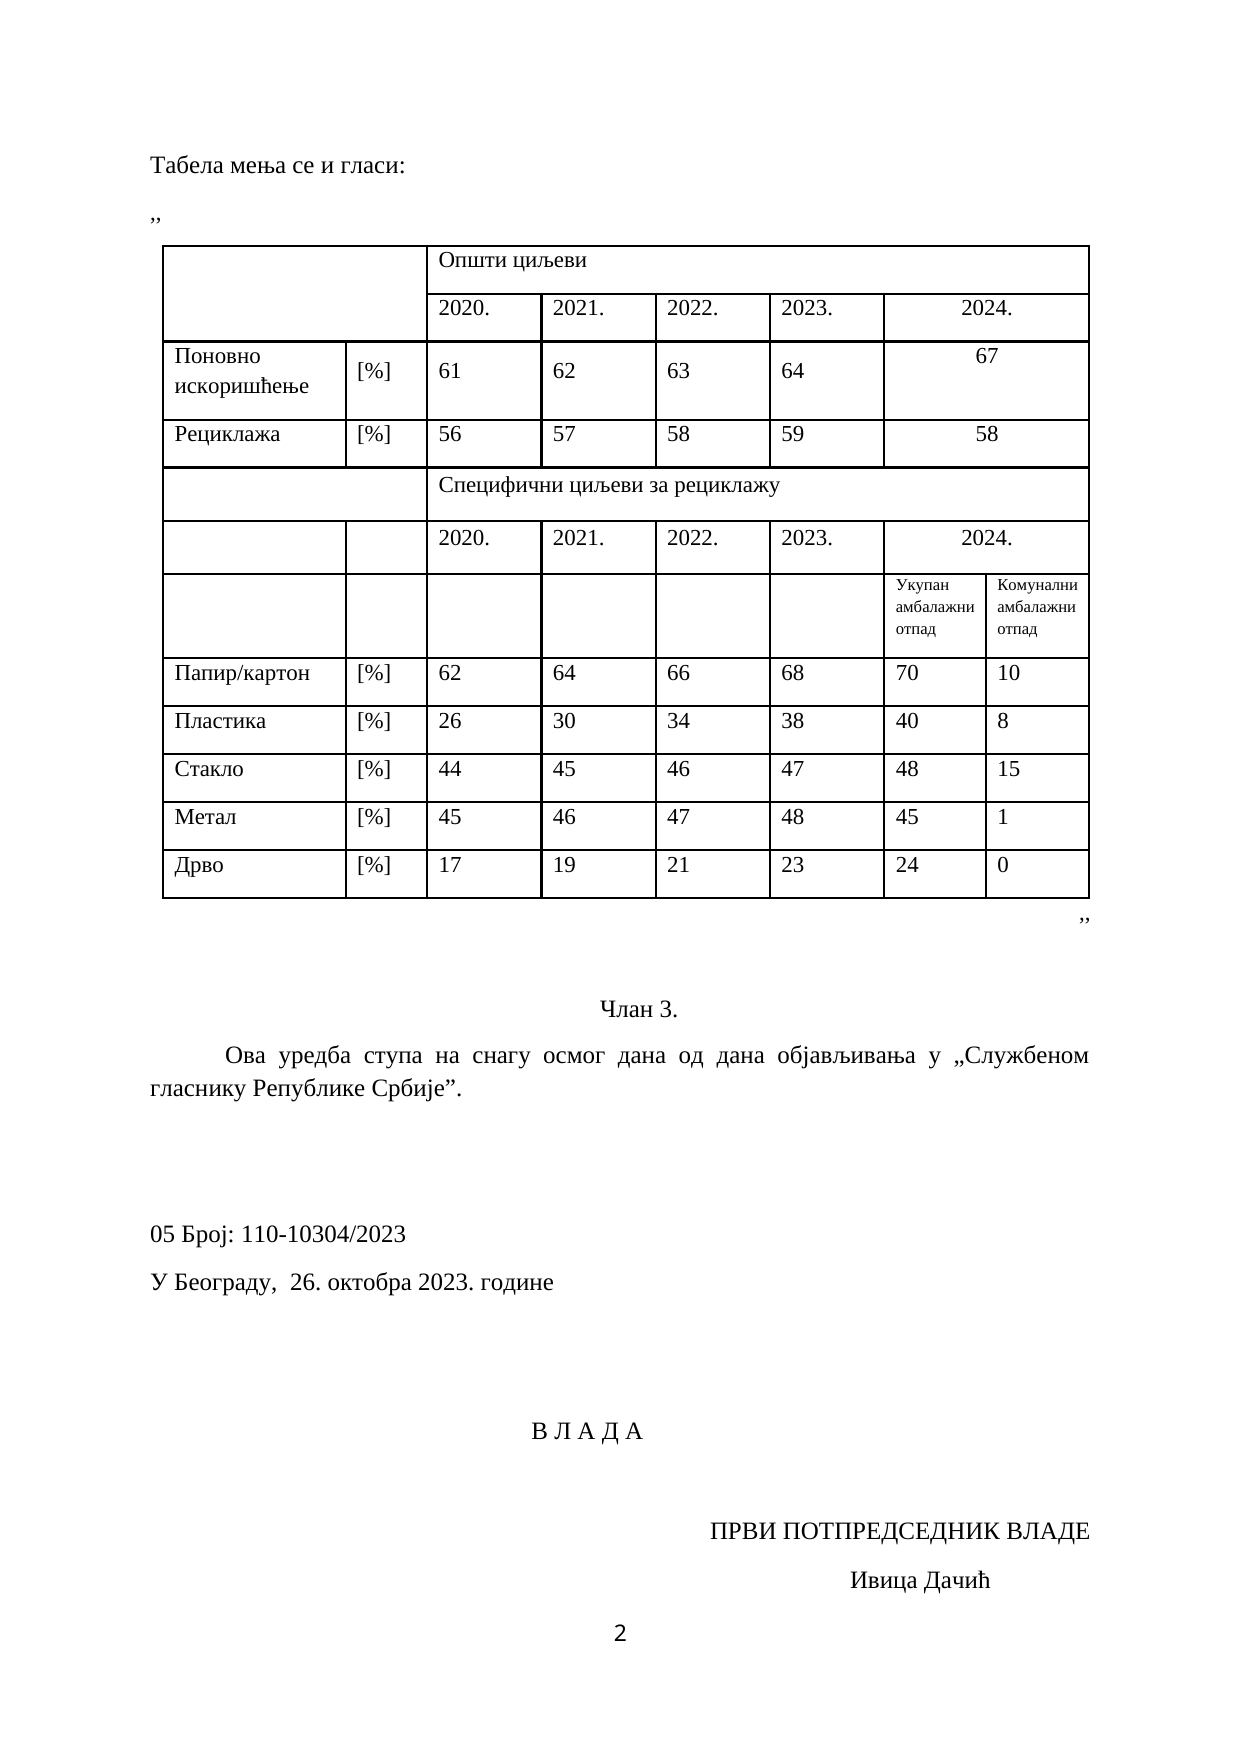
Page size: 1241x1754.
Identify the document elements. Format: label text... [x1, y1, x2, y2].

table_cell Поновно искоришћење [164, 343, 345, 418]
table_cell 23 [771, 851, 883, 897]
table_cell [657, 575, 769, 657]
table_cell [%] [347, 707, 426, 753]
table_cell 61 [428, 343, 540, 418]
table_cell [%] [347, 343, 426, 418]
text У Београду, 26. октобра 2023. године [150, 1267, 1090, 1296]
table_cell Метал [164, 803, 345, 849]
table_cell 2023. [771, 295, 883, 340]
table_cell 48 [885, 755, 985, 801]
table_cell [%] [347, 803, 426, 849]
table_cell 2024. [885, 295, 1088, 340]
text Ова уредба ступа на снагу осмог дана од дана објављивања у „Службеном гласнику Републике Србије”. [150, 1040, 1090, 1102]
table_cell 24 [885, 851, 985, 897]
table_cell [428, 575, 540, 657]
table_cell [%] [347, 421, 426, 466]
table_cell 47 [771, 755, 883, 801]
table_cell 0 [987, 851, 1088, 897]
table_cell [347, 575, 426, 657]
table_cell 64 [543, 659, 655, 705]
table_cell Рециклажа [164, 421, 345, 466]
table_cell 2023. [771, 522, 883, 573]
table_cell Пластика [164, 707, 345, 753]
table_cell 58 [885, 421, 1088, 466]
table_cell 56 [428, 421, 540, 466]
table_cell 45 [428, 803, 540, 849]
table_cell 45 [885, 803, 985, 849]
table_cell 62 [428, 659, 540, 705]
table_cell [164, 522, 345, 573]
table_cell 40 [885, 707, 985, 753]
table_cell 47 [657, 803, 769, 849]
table_header [164, 247, 426, 340]
table_cell 17 [428, 851, 540, 897]
table_cell [347, 522, 426, 573]
table_cell 2021. [543, 522, 655, 573]
table_cell 2022. [657, 522, 769, 573]
table_cell [164, 469, 426, 519]
text ,, [150, 899, 1090, 925]
table_cell [771, 575, 883, 657]
table_header Општи циљеви [428, 247, 1088, 292]
text ,, [150, 199, 1090, 225]
table_cell 63 [657, 343, 769, 418]
table_cell 68 [771, 659, 883, 705]
table_cell Дрво [164, 851, 345, 897]
table_cell 2020. [428, 295, 540, 340]
table_cell 21 [657, 851, 769, 897]
table_cell 70 [885, 659, 985, 705]
table_cell Папир/картон [164, 659, 345, 705]
table_cell 2022. [657, 295, 769, 340]
table_cell Стакло [164, 755, 345, 801]
table_cell 19 [543, 851, 655, 897]
text В Л А Д А [150, 1416, 1090, 1445]
table_cell 57 [543, 421, 655, 466]
text ПРВИ ПОТПРЕДСЕДНИК ВЛАДЕ [150, 1516, 1090, 1545]
table_cell 66 [657, 659, 769, 705]
text 05 Број: 110-10304/2023 [150, 1219, 1090, 1248]
table_cell 45 [543, 755, 655, 801]
table_cell 2024. [885, 522, 1088, 573]
table_cell Специфични циљеви за рециклажу [428, 469, 1088, 519]
text Ивица Дачић [675, 1565, 1090, 1593]
table_cell 1 [987, 803, 1088, 849]
table_cell 15 [987, 755, 1088, 801]
table_cell Укупан амбалажни отпад [885, 575, 985, 657]
table_cell [543, 575, 655, 657]
table_cell 26 [428, 707, 540, 753]
table_cell 46 [543, 803, 655, 849]
table_cell 46 [657, 755, 769, 801]
table_cell 48 [771, 803, 883, 849]
table_cell 30 [543, 707, 655, 753]
table_cell 62 [543, 343, 655, 418]
table_cell 2021. [543, 295, 655, 340]
table_cell 59 [771, 421, 883, 466]
table_cell 64 [771, 343, 883, 418]
text Табелa мења се и гласи: [150, 150, 1090, 179]
table_cell [164, 575, 345, 657]
table_cell 44 [428, 755, 540, 801]
table_cell [%] [347, 755, 426, 801]
table_cell 2020. [428, 522, 540, 573]
table_cell 10 [987, 659, 1088, 705]
table_cell 67 [885, 343, 1088, 418]
table_cell [%] [347, 851, 426, 897]
table_cell 38 [771, 707, 883, 753]
table_cell 58 [657, 421, 769, 466]
table_cell [%] [347, 659, 426, 705]
table_cell 34 [657, 707, 769, 753]
table_cell Комунални амбалажни отпад [987, 575, 1088, 657]
text Члан 3. [150, 994, 1090, 1023]
table_cell 8 [987, 707, 1088, 753]
